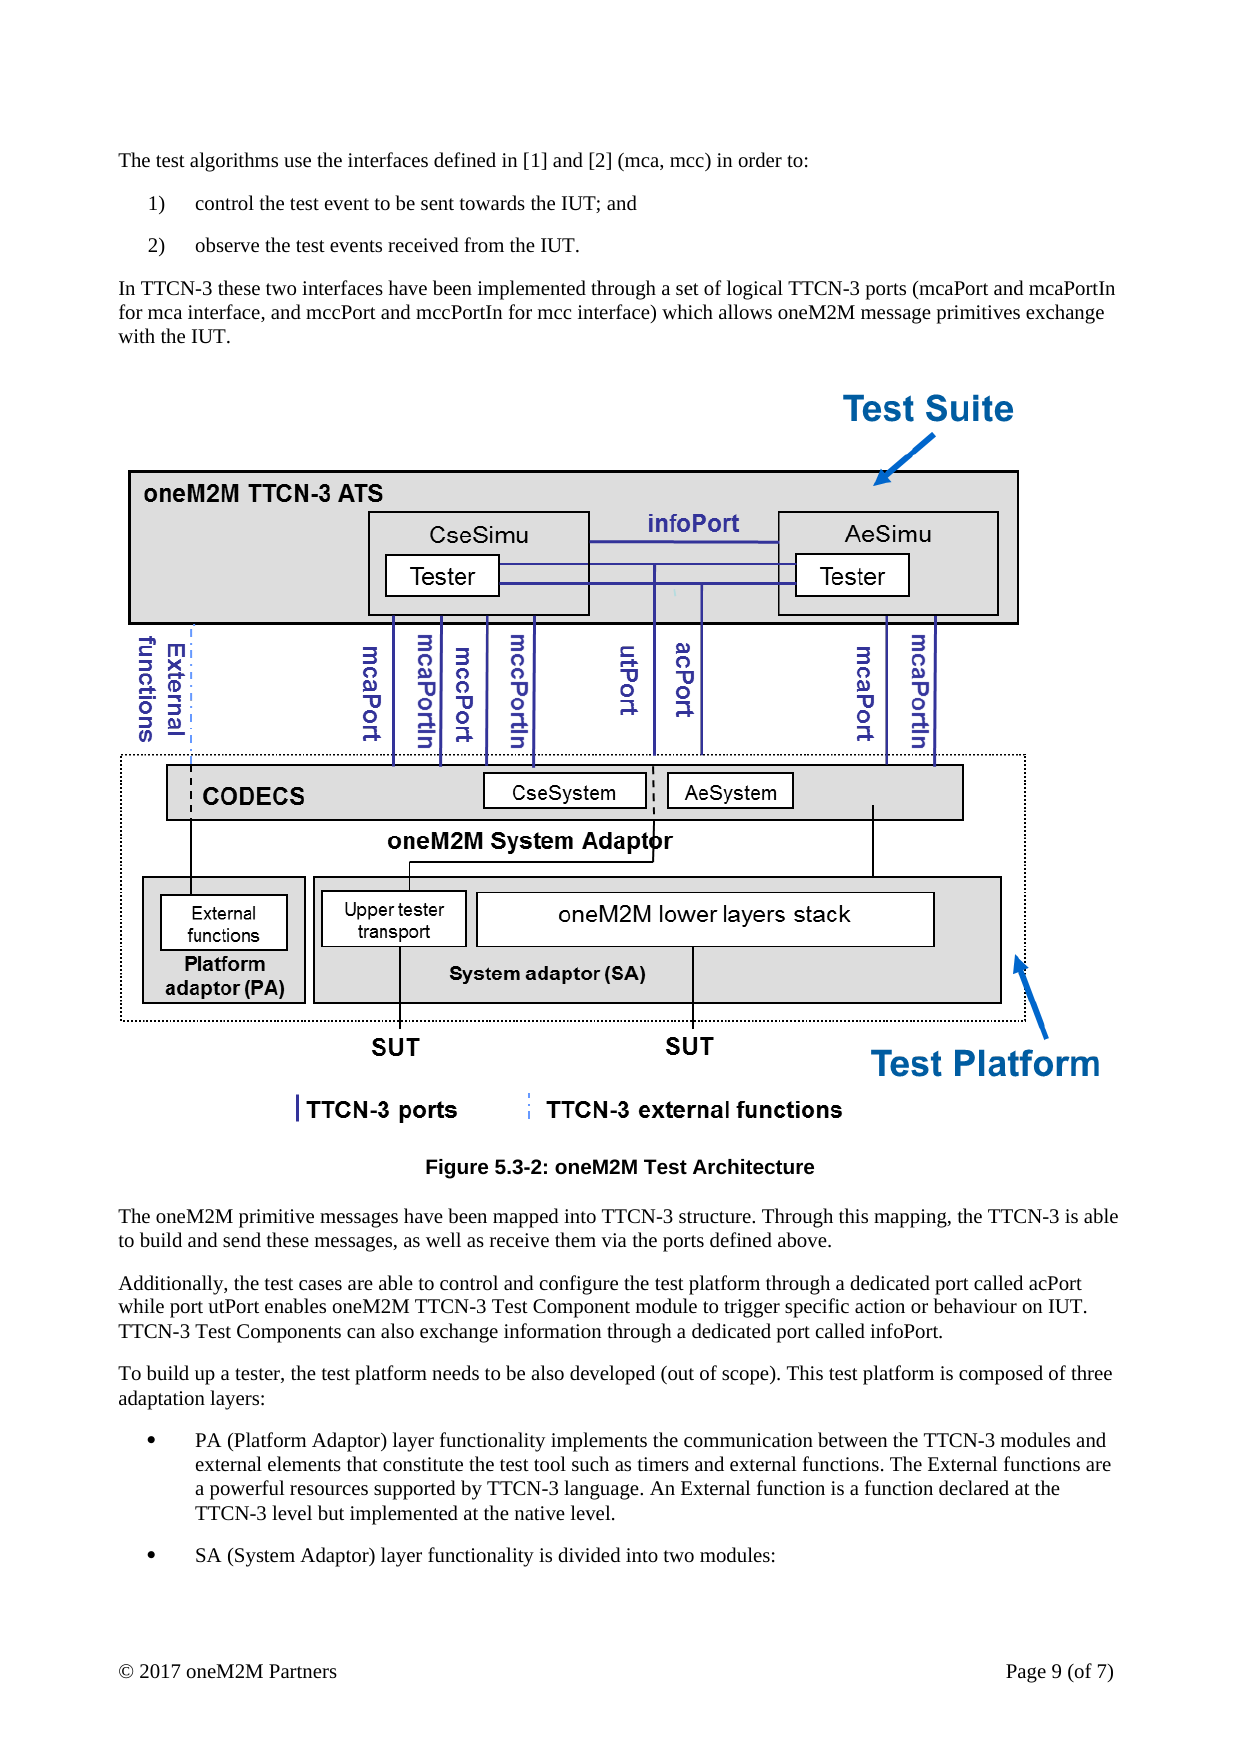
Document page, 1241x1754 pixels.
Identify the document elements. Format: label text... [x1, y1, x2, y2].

text Figure 5.3-2: oneM2M Test Architecture [118, 1154, 1122, 1178]
text SA (System Adaptor) layer functionality is divided into two modules: [148, 1543, 1122, 1567]
text In TTCN-3 these two interfaces have been implemented through a set of logical TTCN-3 ports (mcaPort and mcaPortIn for mca interface, and mccPort and mccPortIn for mcc interface) which allows oneM2M message primitives exchange with the IUT. [118, 276, 1122, 348]
text Additionally, the test cases are able to control and configure the test platform through a dedicated port called acPort while port utPort enables oneM2M TTCN-3 Test Component module to trigger specific action or behaviour on IUT. TTCN-3 Test Components can also exchange information through a dedicated port called infoPort. [118, 1270, 1122, 1343]
text The oneM2M primitive messages have been mapped into TTCN-3 structure. Through this mapping, the TTCN-3 is able to build and send these messages, as well as receive them via the ports defined above. [118, 1203, 1122, 1252]
text PA (Platform Adaptor) layer functionality implements the communication between the TTCN-3 modules and external elements that constitute the test tool such as timers and external functions. The External functions are a powerful resources supported by TTCN-3 language. An External function is a function declared at the TTCN-3 level but implemented at the native level. [148, 1428, 1122, 1524]
text observe the test events received from the IUT. [148, 233, 1122, 257]
text control the test event to be sent towards the IUT; and [148, 191, 1122, 214]
text The test algorithms use the interfaces defined in [1] and [2] (mca, mcc) in order to: [118, 148, 1122, 172]
text To build up a tester, the test platform needs to be also developed (out of scope). This test platform is composed of three adaptation layers: [118, 1361, 1122, 1409]
